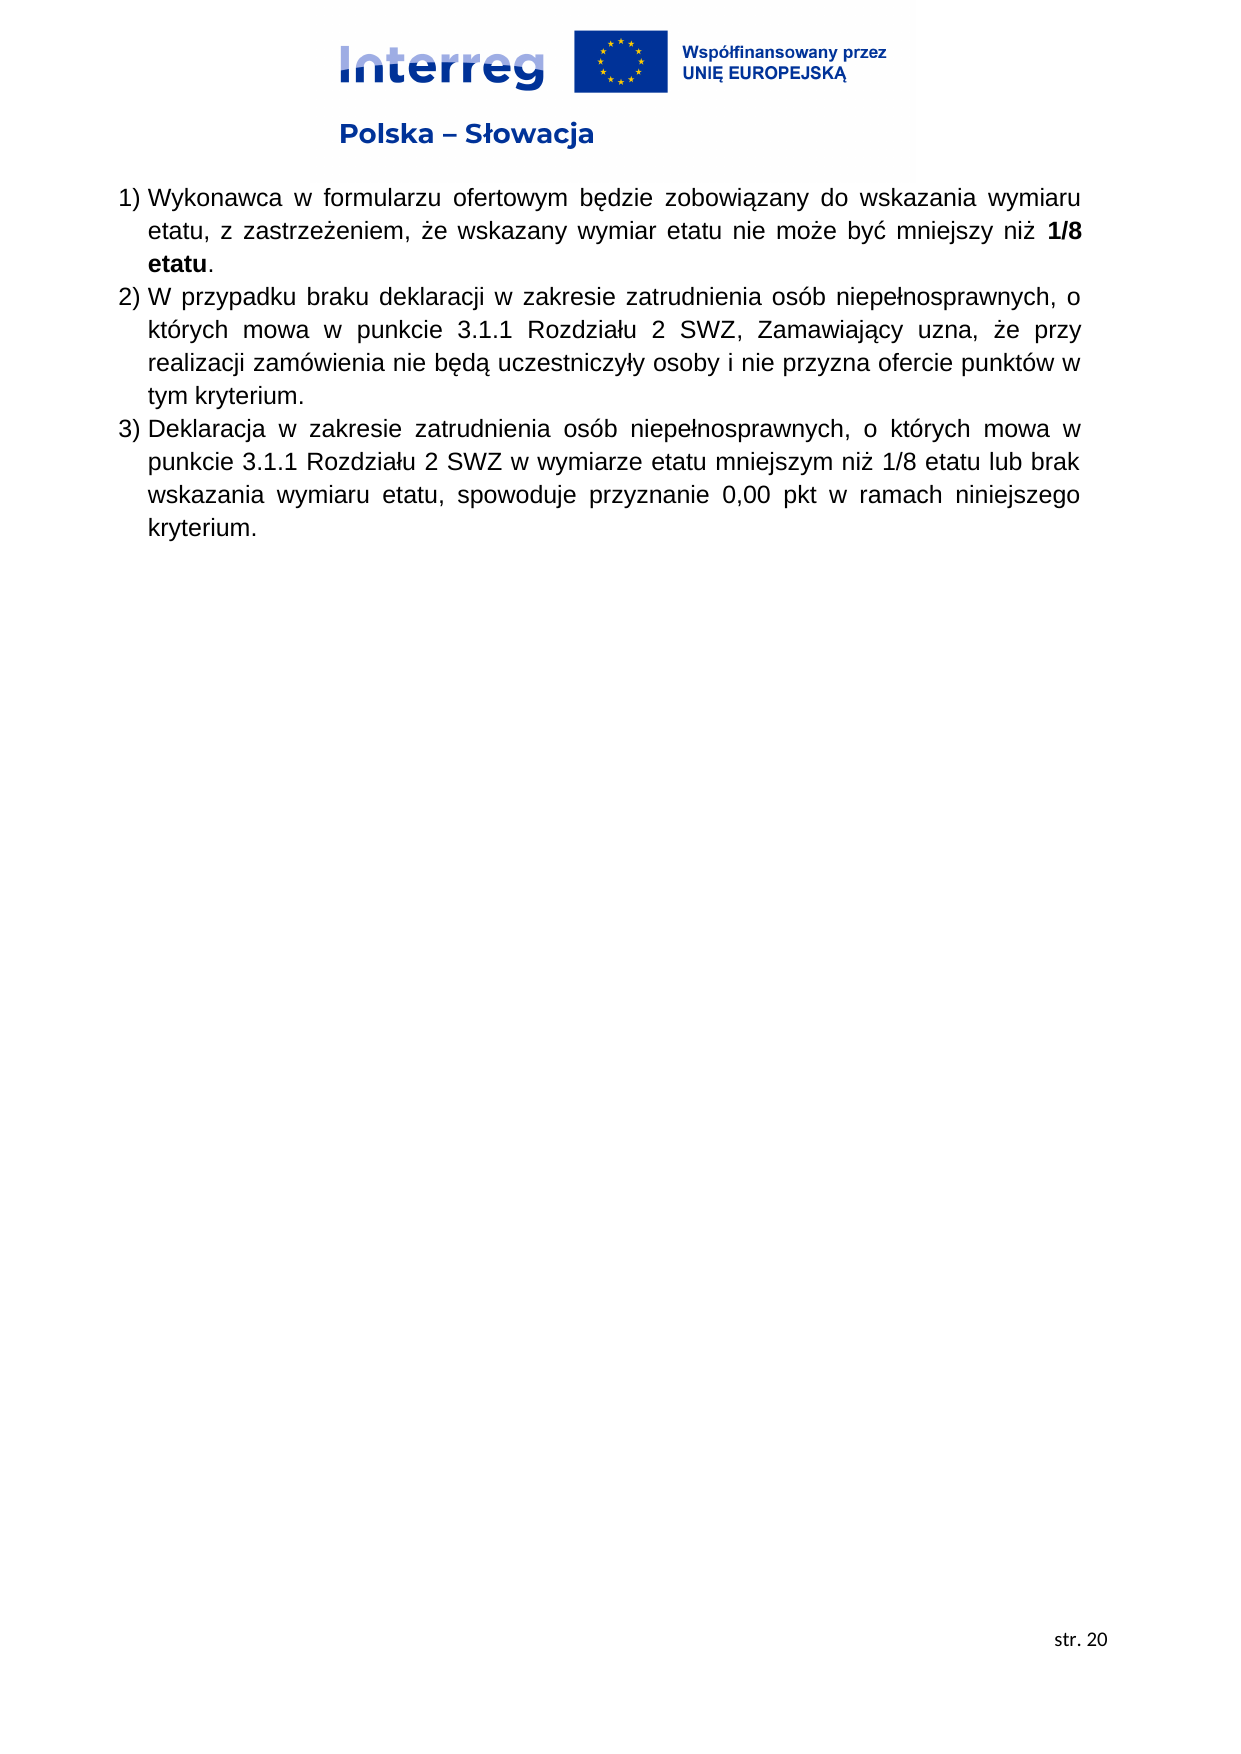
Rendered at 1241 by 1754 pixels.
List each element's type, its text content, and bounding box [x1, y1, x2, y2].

list Deklaracja w zakresie zatrudnienia osób niepełnosprawnych, o których mowa w punkcie 3.1.1 Rozdziału 2 SWZ w wymiarze etatu mniejszym niż 1/8 etatu lub brak wskazania wymiaru etatu, spowoduje przyznanie 0,00 pkt w ramach niniejszego kryterium. [118, 414, 1082, 542]
picture [309, 0, 917, 183]
list Wykonawca w formularzu ofertowym będzie zobowiązany do wskazania wymiaru etatu, z zastrzeżeniem, że wskazany wymiar etatu nie może być mniejszy niż 1/8 etatu. [118, 183, 1082, 277]
list W przypadku braku deklaracji w zakresie zatrudnienia osób niepełnosprawnych, o których mowa w punkcie 3.1.1 Rozdziału 2 SWZ, Zamawiający uzna, że przy realizacji zamówienia nie będą uczestniczyły osoby i nie przyzna ofercie punktów w tym kryterium. [118, 282, 1082, 409]
